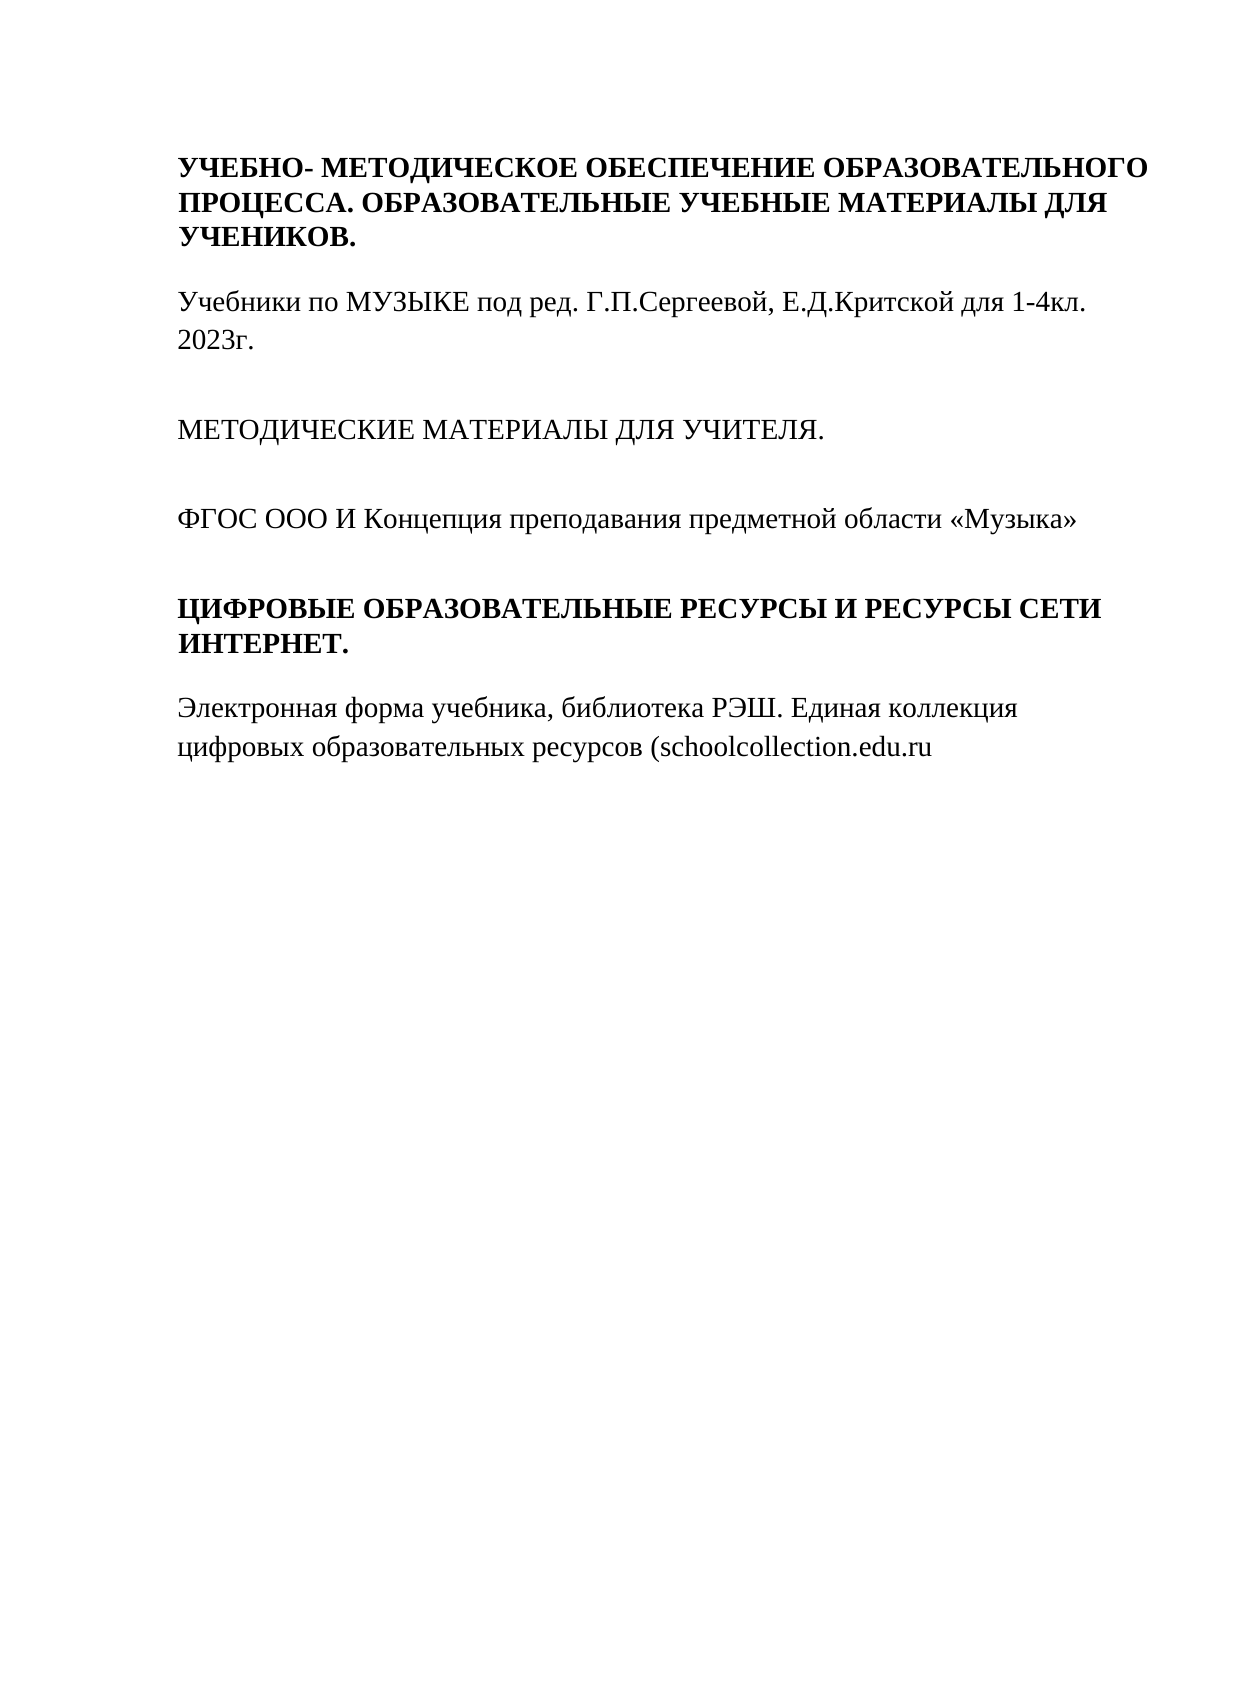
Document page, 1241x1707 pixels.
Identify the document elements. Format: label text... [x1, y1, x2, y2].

text ФГОС ООО И Концепция преподавания предметной области «Музыка» [177, 502, 1139, 535]
text МЕТОДИЧЕСКИЕ МАТЕРИАЛЫ ДЛЯ УЧИТЕЛЯ. [177, 412, 1139, 446]
text ЦИФРОВЫЕ ОБРАЗОВАТЕЛЬНЫЕ РЕСУРСЫ И РЕСУРСЫ СЕТИ ИНТЕРНЕТ. [177, 591, 1152, 659]
text Учебники по МУЗЫКЕ под ред. Г.П.Сергеевой, Е.Д.Критской для 1-4кл. 2023г. [177, 284, 1152, 356]
text УЧЕБНО- МЕТОДИЧЕСКОЕ ОБЕСПЕЧЕНИЕ ОБРАЗОВАТЕЛЬНОГО ПРОЦЕССА. ОБРАЗОВАТЕЛЬНЫЕ УЧЕБНЫЕ МАТЕРИАЛЫ ДЛЯ УЧЕНИКОВ. [177, 150, 1152, 253]
text Электронная форма учебника, библиотека РЭШ. Единая коллекция цифровых образовательных ресурсов (schoolcollection.edu.ru [177, 690, 1152, 762]
